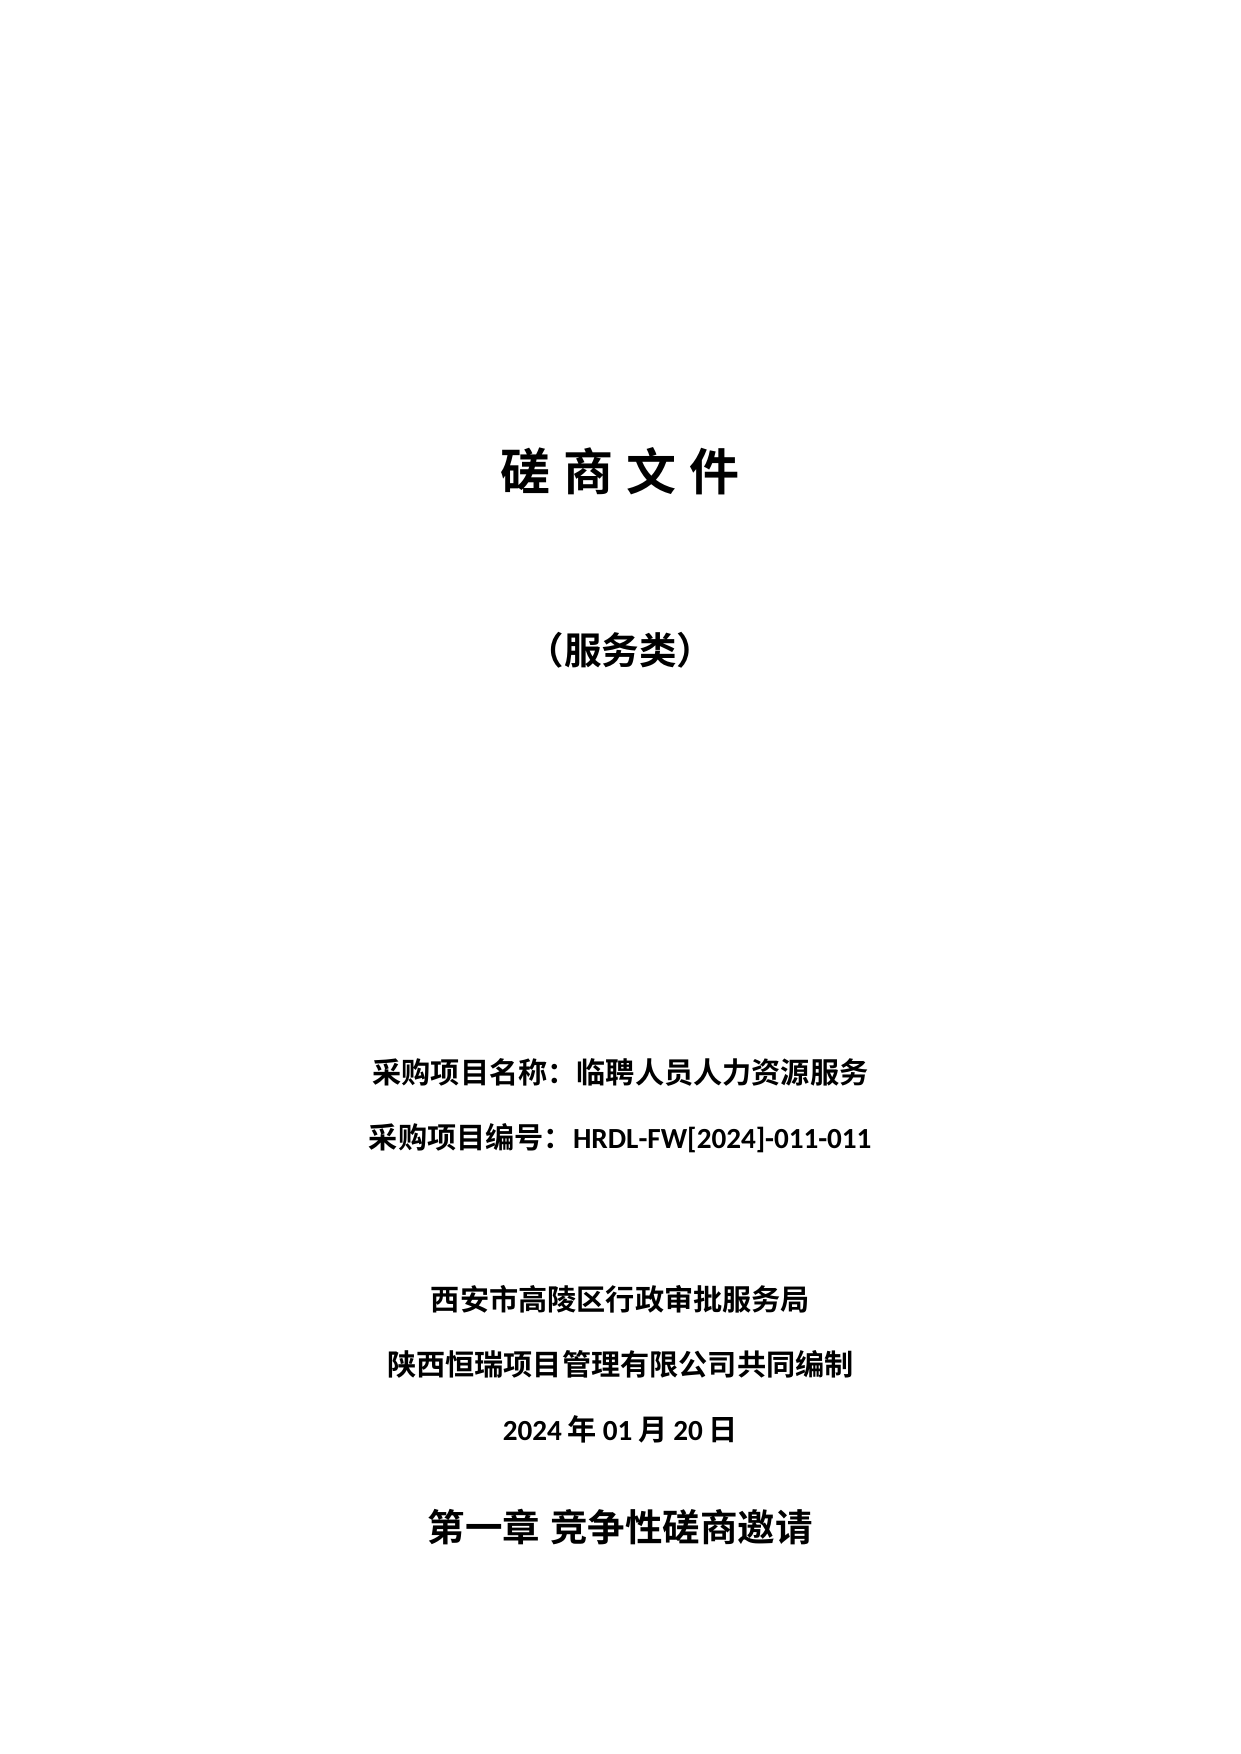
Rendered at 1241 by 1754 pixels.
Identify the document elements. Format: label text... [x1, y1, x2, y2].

text 第一章 竞争性磋商邀请 [187, 1494, 1053, 1559]
text 2024年01月20日 [187, 1397, 1053, 1462]
text （服务类） [187, 617, 1053, 1039]
text 磋 商 文 件 [187, 422, 1053, 617]
text 西安市高陵区行政审批服务局 [187, 1267, 1053, 1332]
text 采购项目编号：HRDL-FW[2024]-011-011 [187, 1104, 1053, 1267]
text 陕西恒瑞项目管理有限公司共同编制 [187, 1332, 1053, 1397]
text 采购项目名称：临聘人员人力资源服务 [187, 1039, 1053, 1104]
